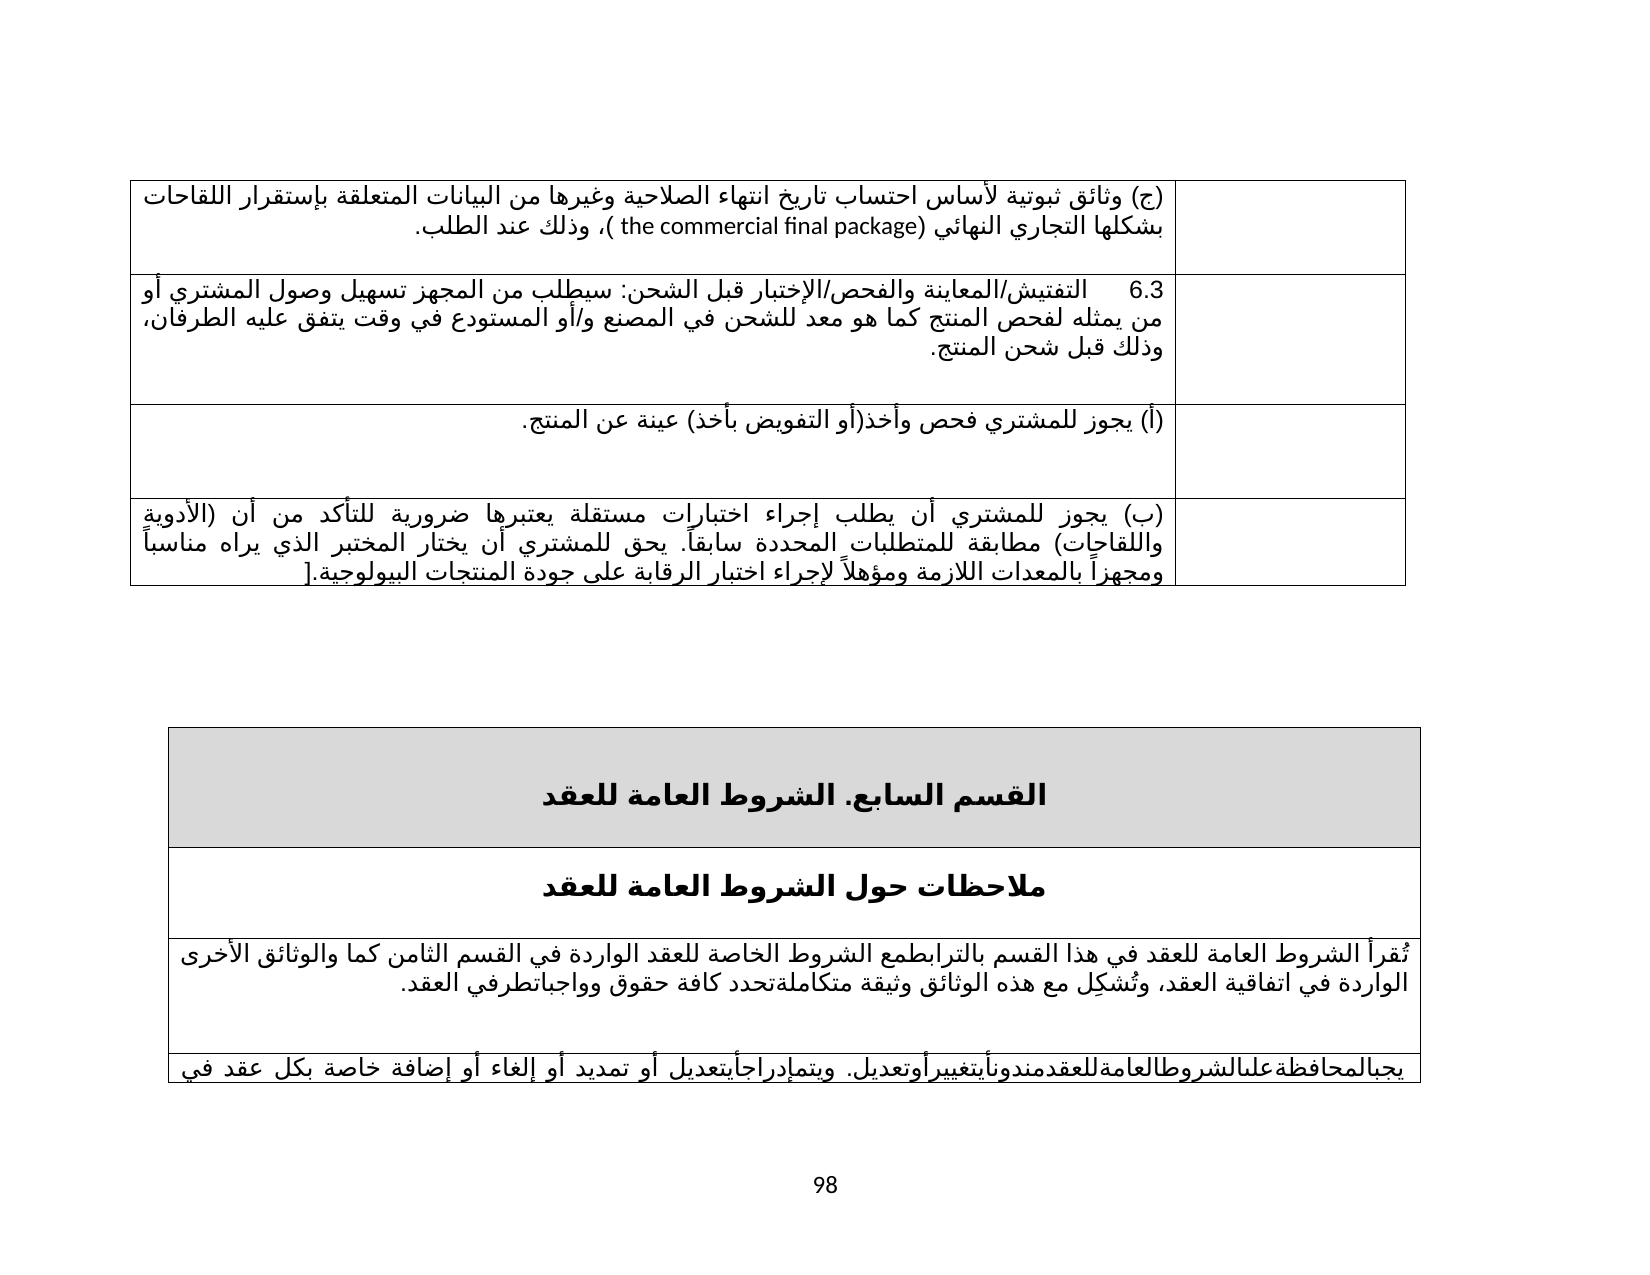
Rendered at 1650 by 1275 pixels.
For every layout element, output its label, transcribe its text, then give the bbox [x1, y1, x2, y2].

table_cell (ب) يجوز للمشتري أن يطلب إجراء اختبارات مستقلة يعتبرها ضرورية للتأكد من أن (الأدوية واللقاحات) مطابقة للمتطلبات المحددة سابقاً. يحق للمشتري أن يختار المختبر الذي يراه مناسباً ومجهزاً بالمعدات اللازمة ومؤهلاً لإجراء اختبار الرقابة على جودة المنتجات البيولوجية.[ [131, 499, 1175, 585]
table_cell [1176, 405, 1405, 498]
table_cell تُقرأ الشروط العامة للعقد في هذا القسم بالترابطمع الشروط الخاصة للعقد الواردة في القسم الثامن كما والوثائق الأخرى الواردة في اتفاقية العقد، وتُشكِل مع هذه الوثائق وثيقة متكاملةتحدد كافة حقوق وواجباتطرفي العقد. [169, 939, 1420, 1052]
table_cell [1176, 499, 1405, 585]
table_cell [1176, 181, 1405, 273]
table_cell [1176, 275, 1405, 404]
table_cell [169, 1054, 1420, 1082]
table_cell (أ) يجوز للمشتري فحص وأخذ(أو التفويض بأخذ) عينة عن المنتج. [131, 405, 1175, 498]
table_cell (ج) وثائق ثبوتية لأساس احتساب تاريخ انتهاء الصلاحية وغيرها من البيانات المتعلقة بإستقرار اللقاحات بشكلها التجاري النهائي (the commercial final package )، وذلك عند الطلب. [131, 181, 1175, 273]
table_cell ملاحظات حول الشروط العامة للعقد [169, 848, 1420, 938]
table_header القسم السابع. الشروط العامة للعقد [169, 728, 1420, 847]
table_cell 6.3 التفتيش/المعاينة والفحص/الإختبار قبل الشحن: سيطلب من المجهز تسهيل وصول المشتري أو من يمثله لفحص المنتج كما هو معد للشحن في المصنع و/أو المستودع في وقت يتفق عليه الطرفان، وذلك قبل شحن المنتج. [131, 275, 1175, 404]
